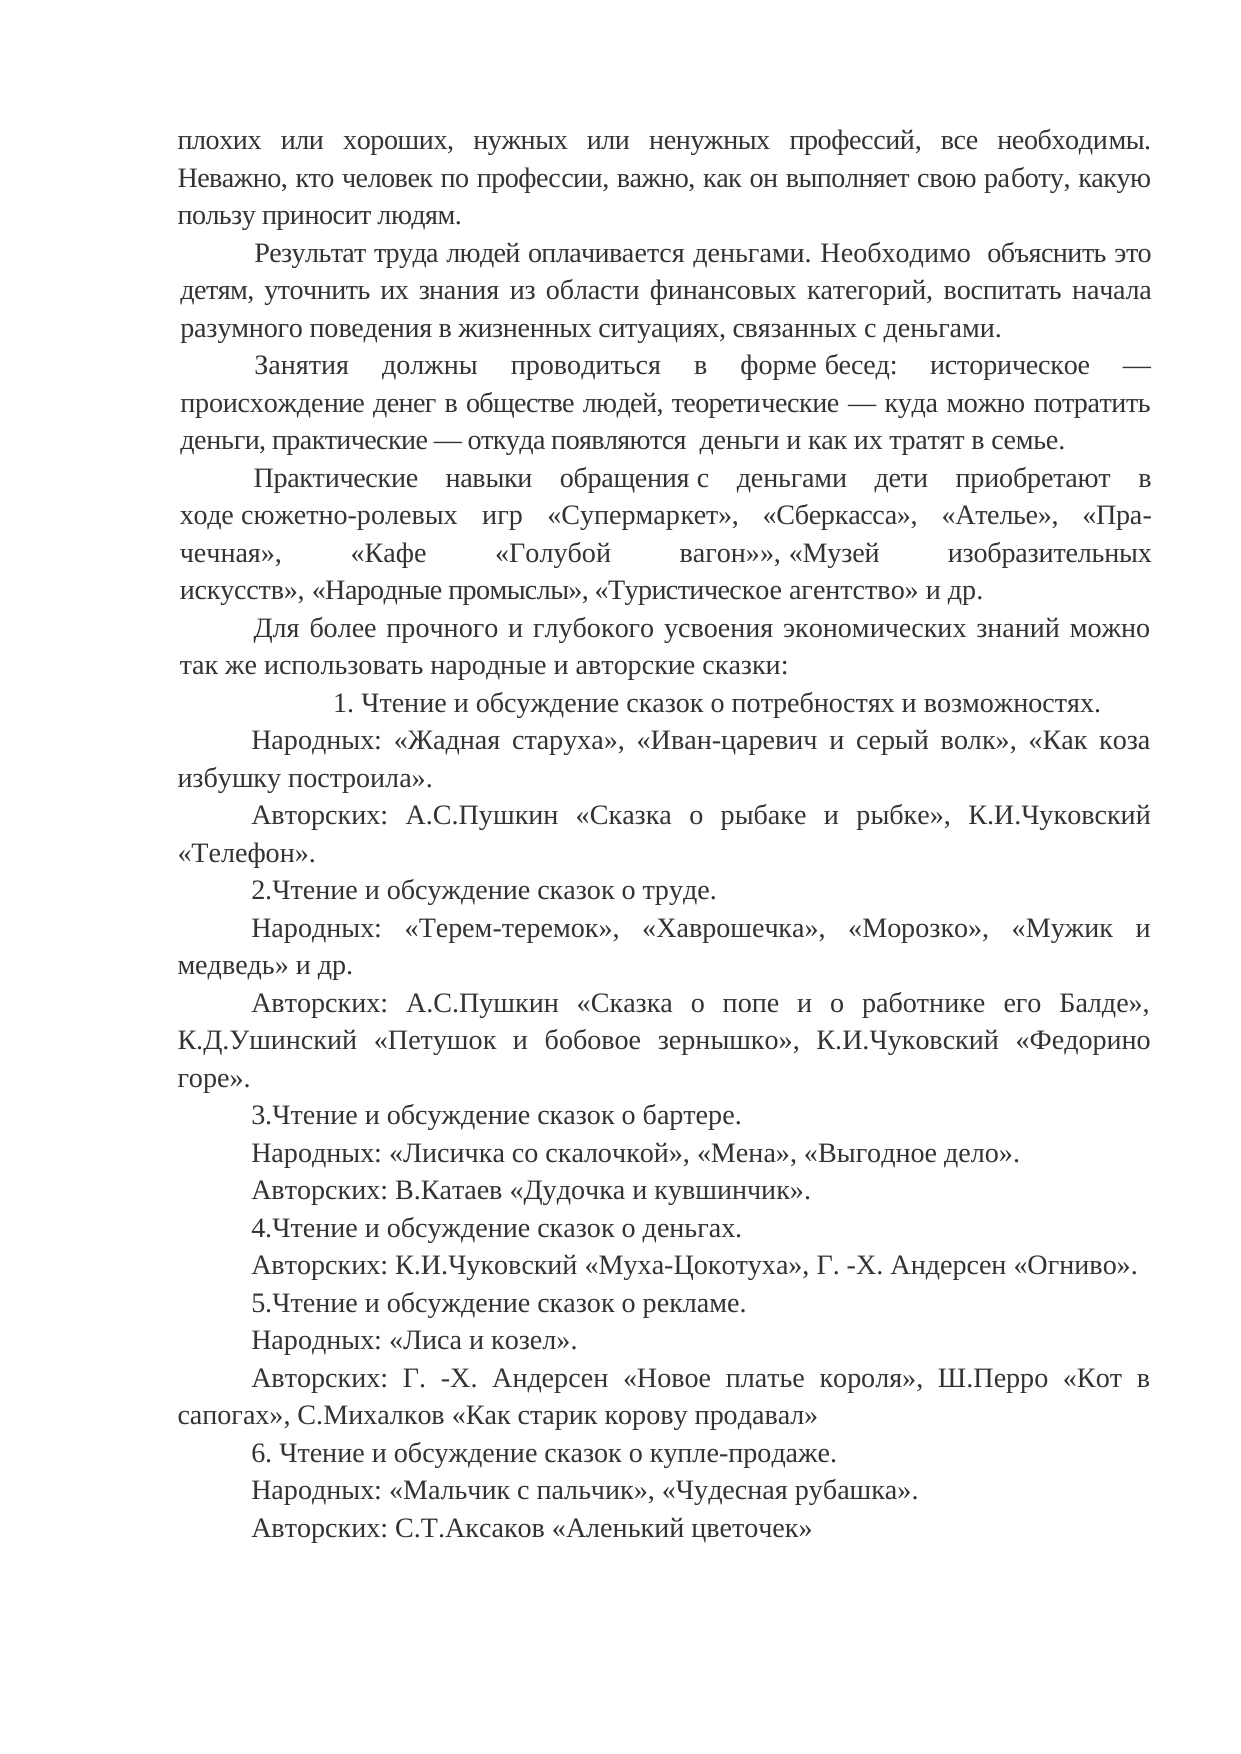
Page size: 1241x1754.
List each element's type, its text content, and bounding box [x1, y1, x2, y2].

text Авторских: В.Катаев «Дудочка и кувшинчик». [177, 1168, 1152, 1206]
text Народных: «Жадная старуха», «Иван-царевич и серый волк», «Как коза избушку построила». [177, 718, 1152, 793]
text Авторских: К.И.Чуковский «Муха-Цокотуха», Г. -Х. Андерсен «Огниво». [177, 1243, 1152, 1281]
text Авторских: Г. -Х. Андерсен «Новое платье короля», Ш.Перро «Кот в сапогах», С.Михалков «Как старик корову продавал» [177, 1356, 1152, 1431]
text Авторских: С.Т.Аксаков «Аленький цветочек» [177, 1506, 1152, 1543]
text Авторских: А.С.Пушкин «Сказка о попе и о работнике его Балде», К.Д.Ушинский «Петушок и бобовое зернышко», К.И.Чуковский «Федорино горе». [177, 981, 1152, 1093]
text 5.Чтение и обсуждение сказок о рекламе. [177, 1281, 1152, 1318]
text 2.Чтение и обсуждение сказок о труде. [177, 868, 1152, 906]
text Народных: «Терем-теремок», «Хаврошечка», «Морозко», «Мужик и медведь» и др. [177, 906, 1152, 981]
text 1. Чтение и обсуждение сказок о потребностях и возможностях. [259, 681, 1152, 718]
text Практические навыки обращения с деньгами дети приобретают в ходе сюжетно-ролевых игр «Супермаркет», «Сберкасса», «Ателье», «Прачечная», «Кафе «Голубой вагон»», «Музей изобразительных искусств», «Народные промыслы», «Туристическое агентство» и др. [179, 456, 1152, 606]
text Занятия должны проводиться в форме бесед: историческое — происхождение денег в обществе людей, теоретические — куда можно потратить деньги, практические — откуда появляются деньги и как их тратят в семье. [180, 343, 1151, 456]
text Авторских: А.С.Пушкин «Сказка о рыбаке и рыбке», К.И.Чуковский «Телефон». [177, 793, 1152, 868]
text 4.Чтение и обсуждение сказок о деньгах. [177, 1206, 1152, 1243]
text Результат труда людей оплачивается деньгами. Необходимо объяснить это детям, уточнить их знания из области финансовых категорий, воспитать начала разумного поведения в жизненных ситуациях, связанных с деньгами. [180, 231, 1152, 343]
text 6. Чтение и обсуждение сказок о купле-продаже. [177, 1431, 1152, 1468]
text 3.Чтение и обсуждение сказок о бартере. [177, 1093, 1152, 1131]
text Народных: «Лисичка со скалочкой», «Мена», «Выгодное дело». [177, 1131, 1152, 1168]
text Для более прочного и глубокого усвоения экономических знаний можно так же использовать народные и авторские сказки: [179, 606, 1152, 681]
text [177, 118, 1151, 231]
text Народных: «Мальчик с пальчик», «Чудесная рубашка». [177, 1468, 1152, 1506]
text Народных: «Лиса и козел». [177, 1318, 1152, 1356]
